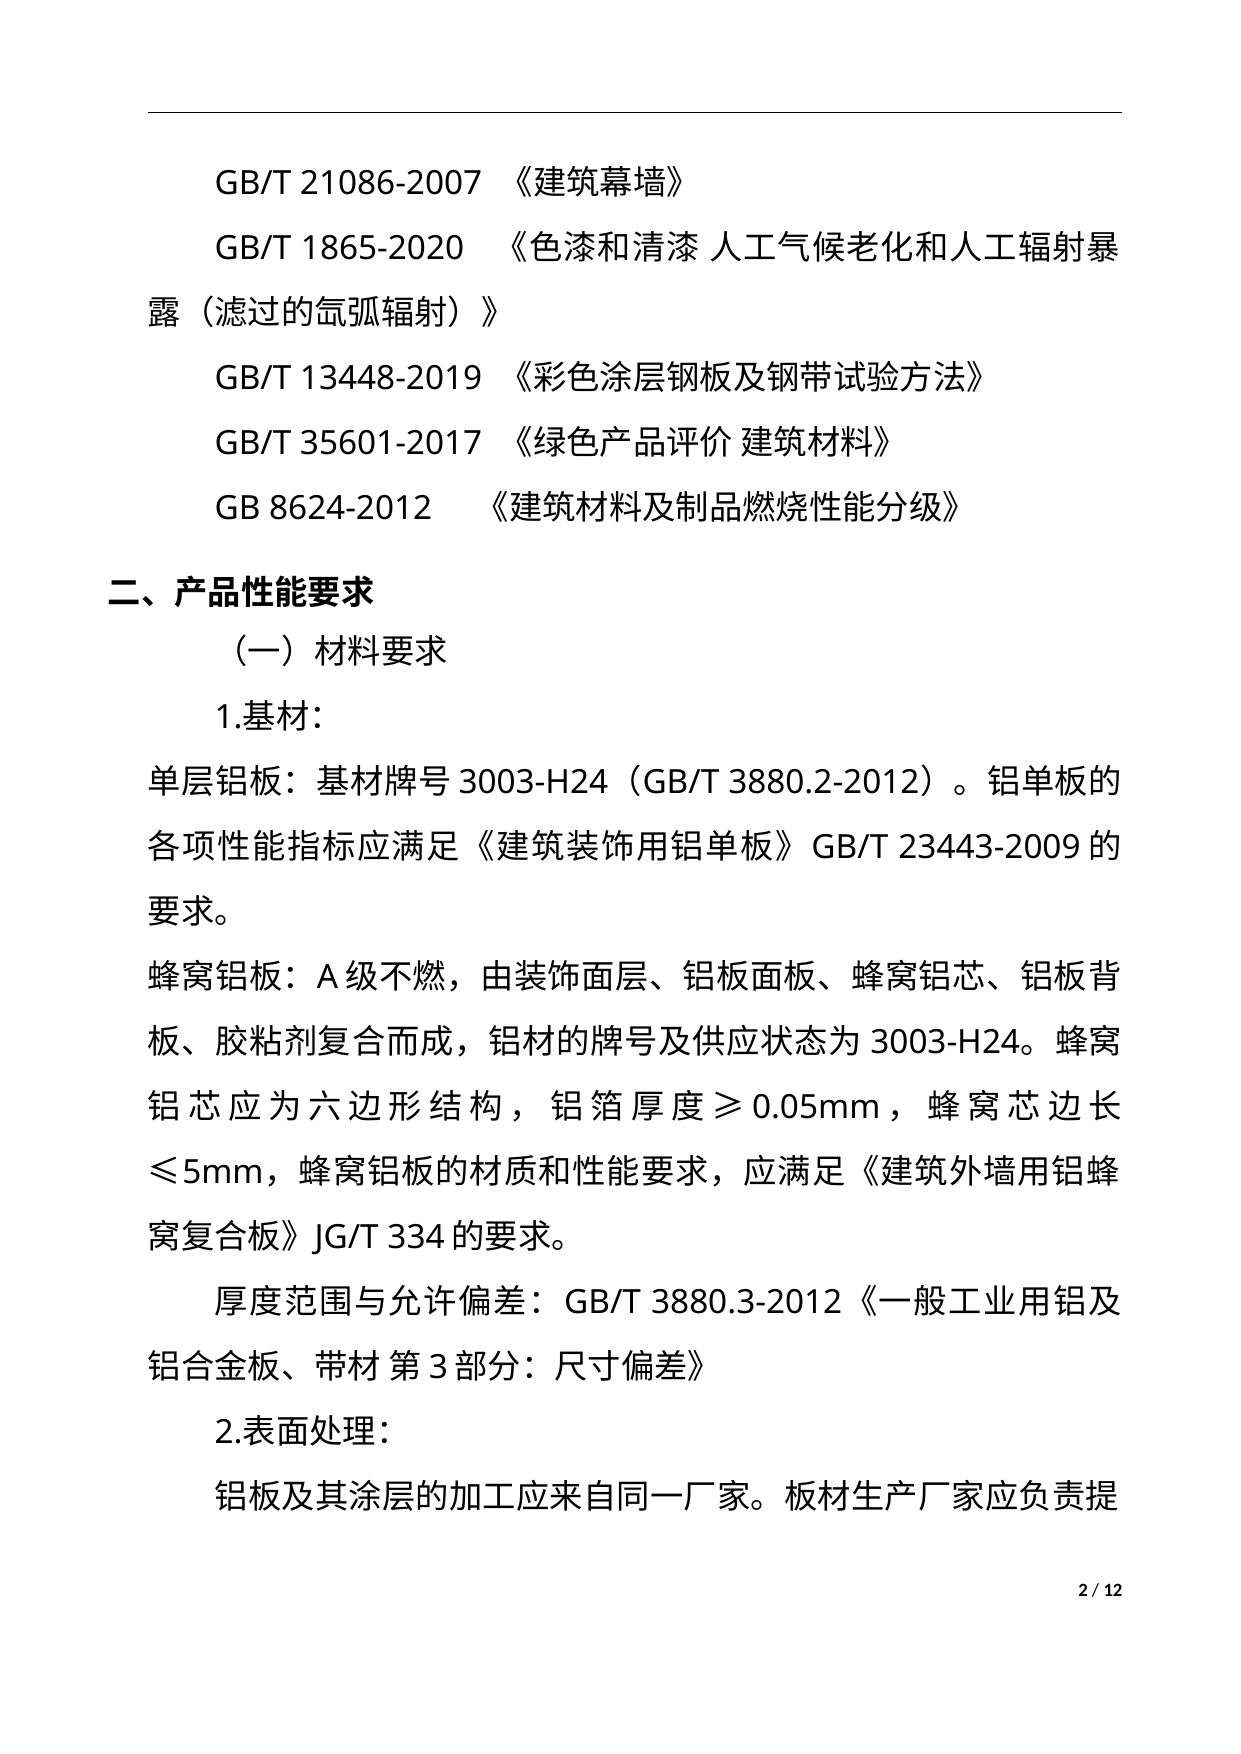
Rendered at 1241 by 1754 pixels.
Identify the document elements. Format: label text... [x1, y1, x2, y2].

text 厚度范围与允许偏差：GB/T 3880.3-2012《一般工业用铝及铝合金板、带材 第3部分：尺寸偏差》 [148, 1267, 1122, 1397]
subtitle 二、产品性能要求 [108, 554, 1122, 617]
text GB/T 35601-2017 《绿色产品评价 建筑材料》 [148, 408, 1122, 473]
text 2.表面处理： [148, 1397, 1122, 1462]
list 单层铝板：基材牌号3003-H24（GB/T 3880.2-2012）。铝单板的各项性能指标应满足《建筑装饰用铝单板》GB/T 23443-2009的要求。 [148, 747, 1122, 942]
list 蜂窝铝板：A级不燃，由装饰面层、铝板面板、蜂窝铝芯、铝板背板、胶粘剂复合而成，铝材的牌号及供应状态为3003-H24。蜂窝铝芯应为六边形结构，铝箔厚度≥0.05mm，蜂窝芯边长≤5mm，蜂窝铝板的材质和性能要求，应满足《建筑外墙用铝蜂窝复合板》JG/T 334的要求。 [148, 942, 1122, 1267]
text 1.基材： [148, 682, 1122, 747]
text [148, 1462, 1122, 1527]
text （一）材料要求 [148, 617, 1122, 682]
text GB/T 1865-2020 《色漆和清漆 人工气候老化和人工辐射暴露（滤过的氙弧辐射）》 [148, 213, 1122, 343]
text GB/T 13448-2019 《彩色涂层钢板及钢带试验方法》 [148, 343, 1122, 408]
text GB 8624-2012 《建筑材料及制品燃烧性能分级》 [148, 473, 1122, 538]
text GB/T 21086-2007 《建筑幕墙》 [148, 148, 1122, 213]
